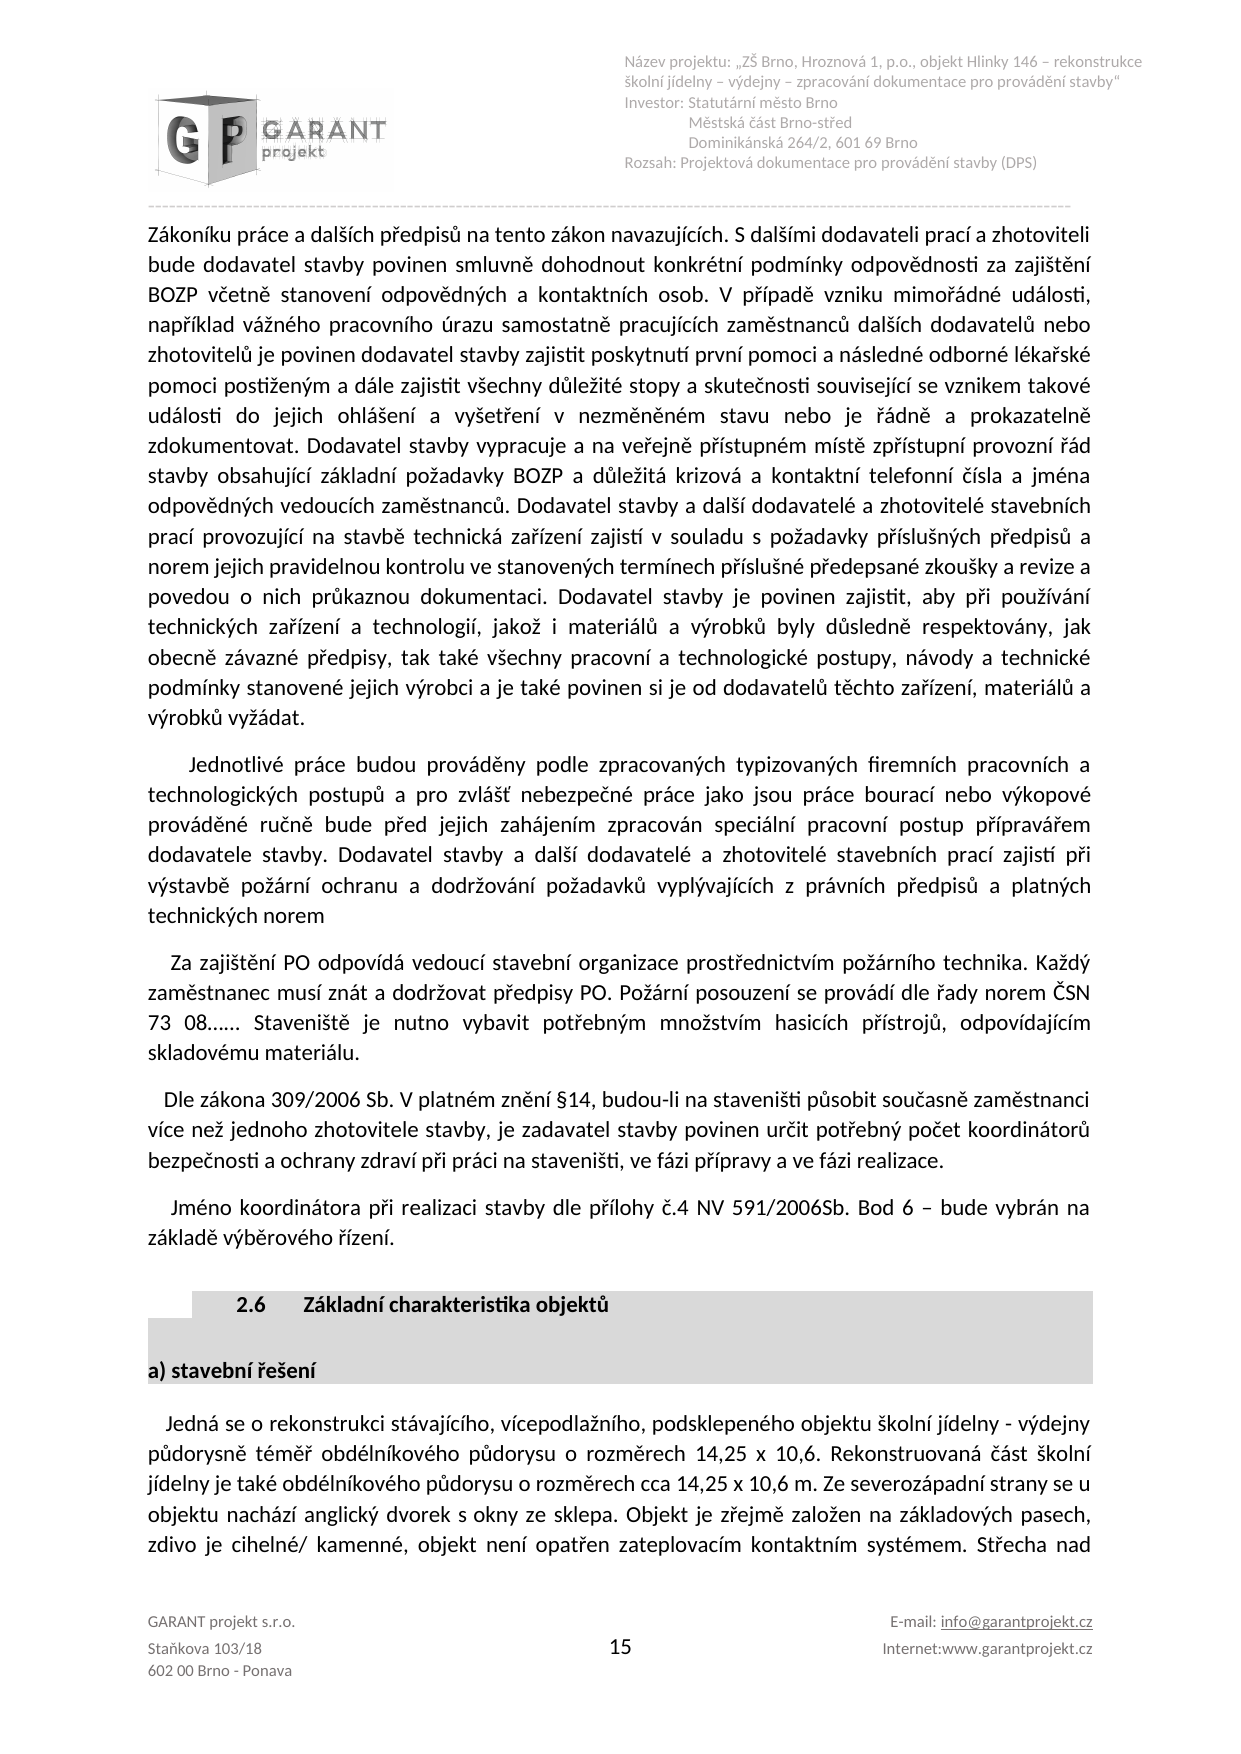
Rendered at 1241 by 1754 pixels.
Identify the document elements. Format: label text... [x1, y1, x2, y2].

text Jednotlivé práce budou prováděny podle zpracovaných typizovaných firemních pracovních a technologických postupů a pro zvlášť nebezpečné práce jako jsou práce bourací nebo výkopové prováděné ručně bude před jejich zahájením zpracován speciální pracovní postup přípravářem dodavatele stavby. Dodavatel stavby a další dodavatelé a zhotovitelé stavebních prací zajistí při výstavbě požární ochranu a dodržování požadavků vyplývajících z právních předpisů a platných technických norem [148, 750, 1093, 929]
picture [147, 88, 394, 192]
list Základní charakteristika objektů [192, 1291, 1093, 1318]
text Jméno koordinátora při realizaci stavby dle přílohy č.4 NV 591/2006Sb. Bod 6 – bude vybrán na základě výběrového řízení. [148, 1193, 1093, 1251]
text Za zajištění PO odpovídá vedoucí stavební organizace prostřednictvím požárního technika. Každý zaměstnanec musí znát a dodržovat předpisy PO. Požární posouzení se provádí dle řady norem ČSN 73 08…... Staveniště je nutno vybavit potřebným množstvím hasicích přístrojů, odpovídajícím skladovému materiálu. [148, 948, 1093, 1066]
text Dle zákona 309/2006 Sb. V platném znění §14, budou-li na staveništi působit současně zaměstnanci více než jednoho zhotovitele stavby, je zadavatel stavby povinen určit potřebný počet koordinátorů bezpečnosti a ochrany zdraví při práci na staveništi, ve fázi přípravy a ve fázi realizace. [148, 1085, 1093, 1174]
text a) stavební řešení [148, 1356, 1093, 1384]
